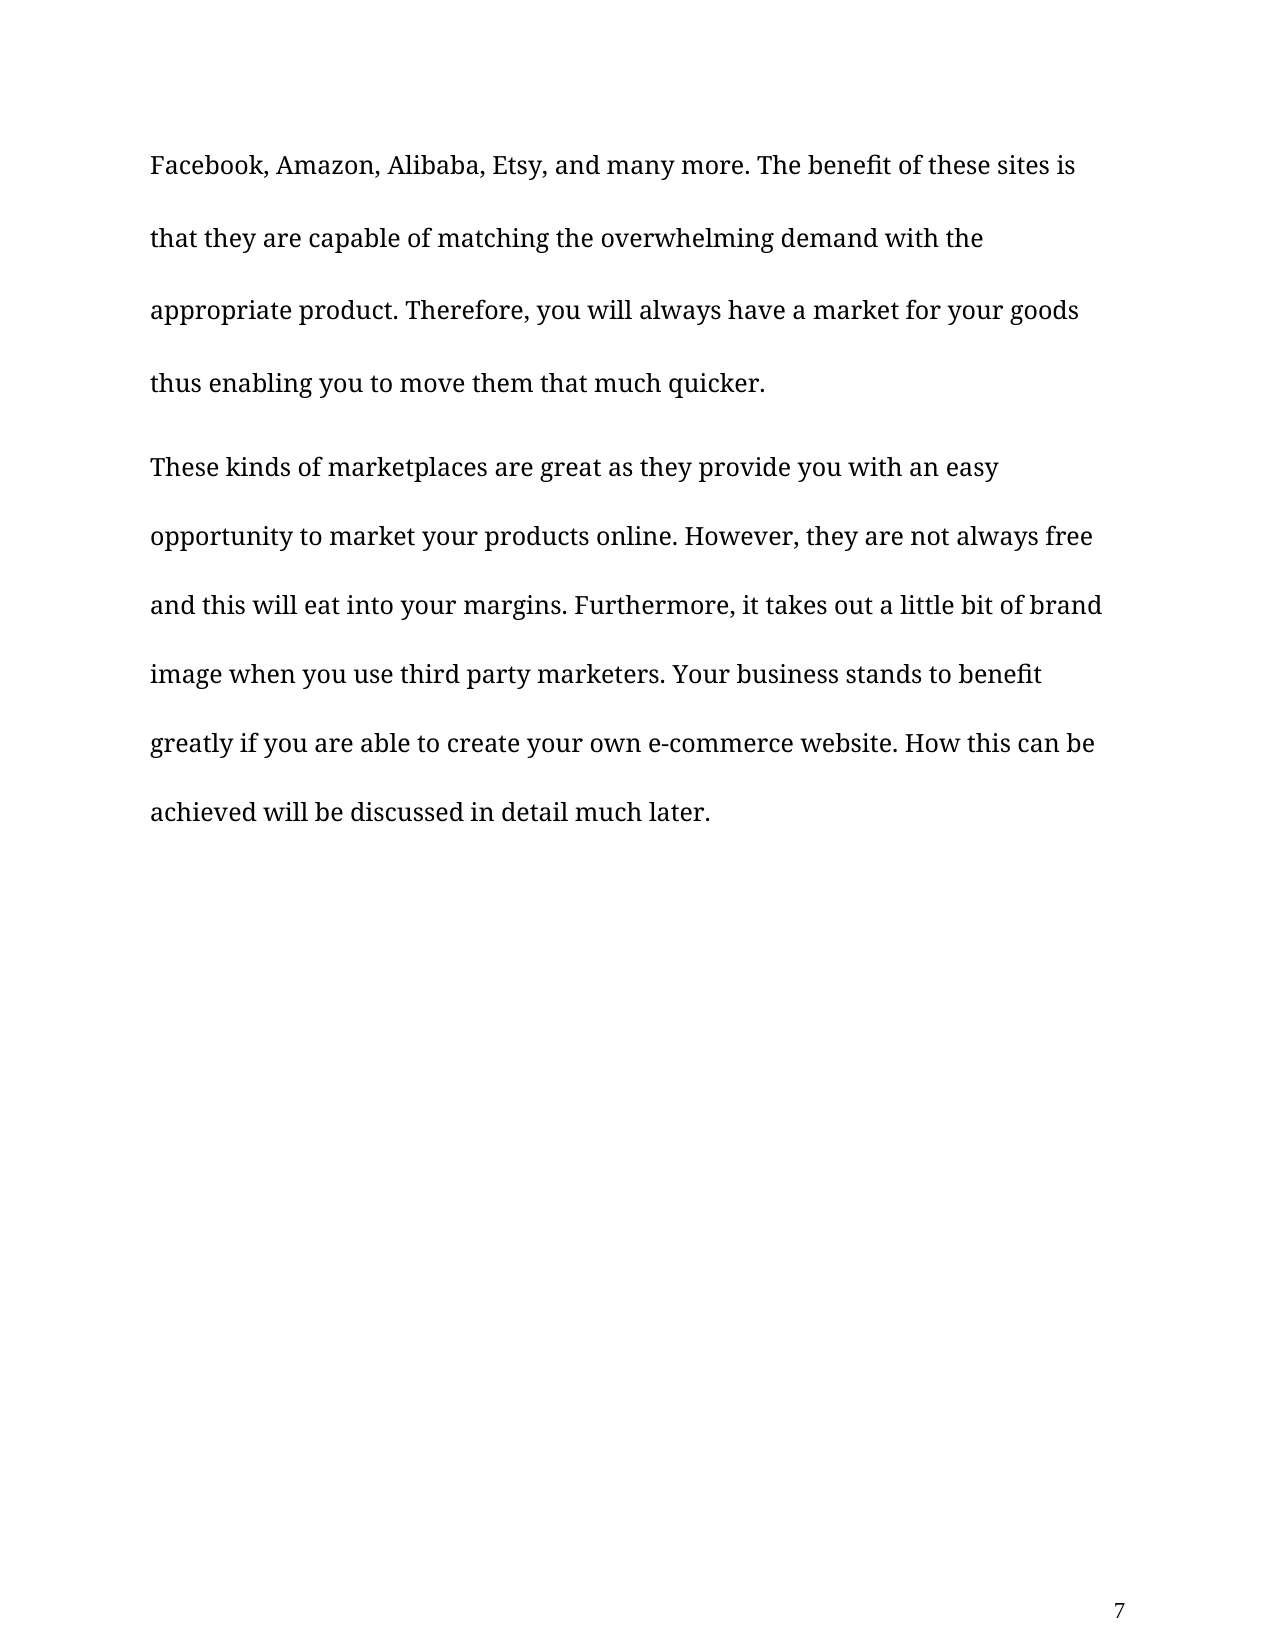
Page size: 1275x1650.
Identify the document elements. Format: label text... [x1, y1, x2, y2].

text These kinds of marketplaces are great as they provide you with an easy opportunity to market your products online. However, they are not always free and this will eat into your margins. Furthermore, it takes out a little bit of brand image when you use third party marketers. Your business stands to benefit greatly if you are able to create your own e-commerce website. How this can be achieved will be discussed in detail much later. [150, 450, 1117, 829]
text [150, 148, 1096, 399]
